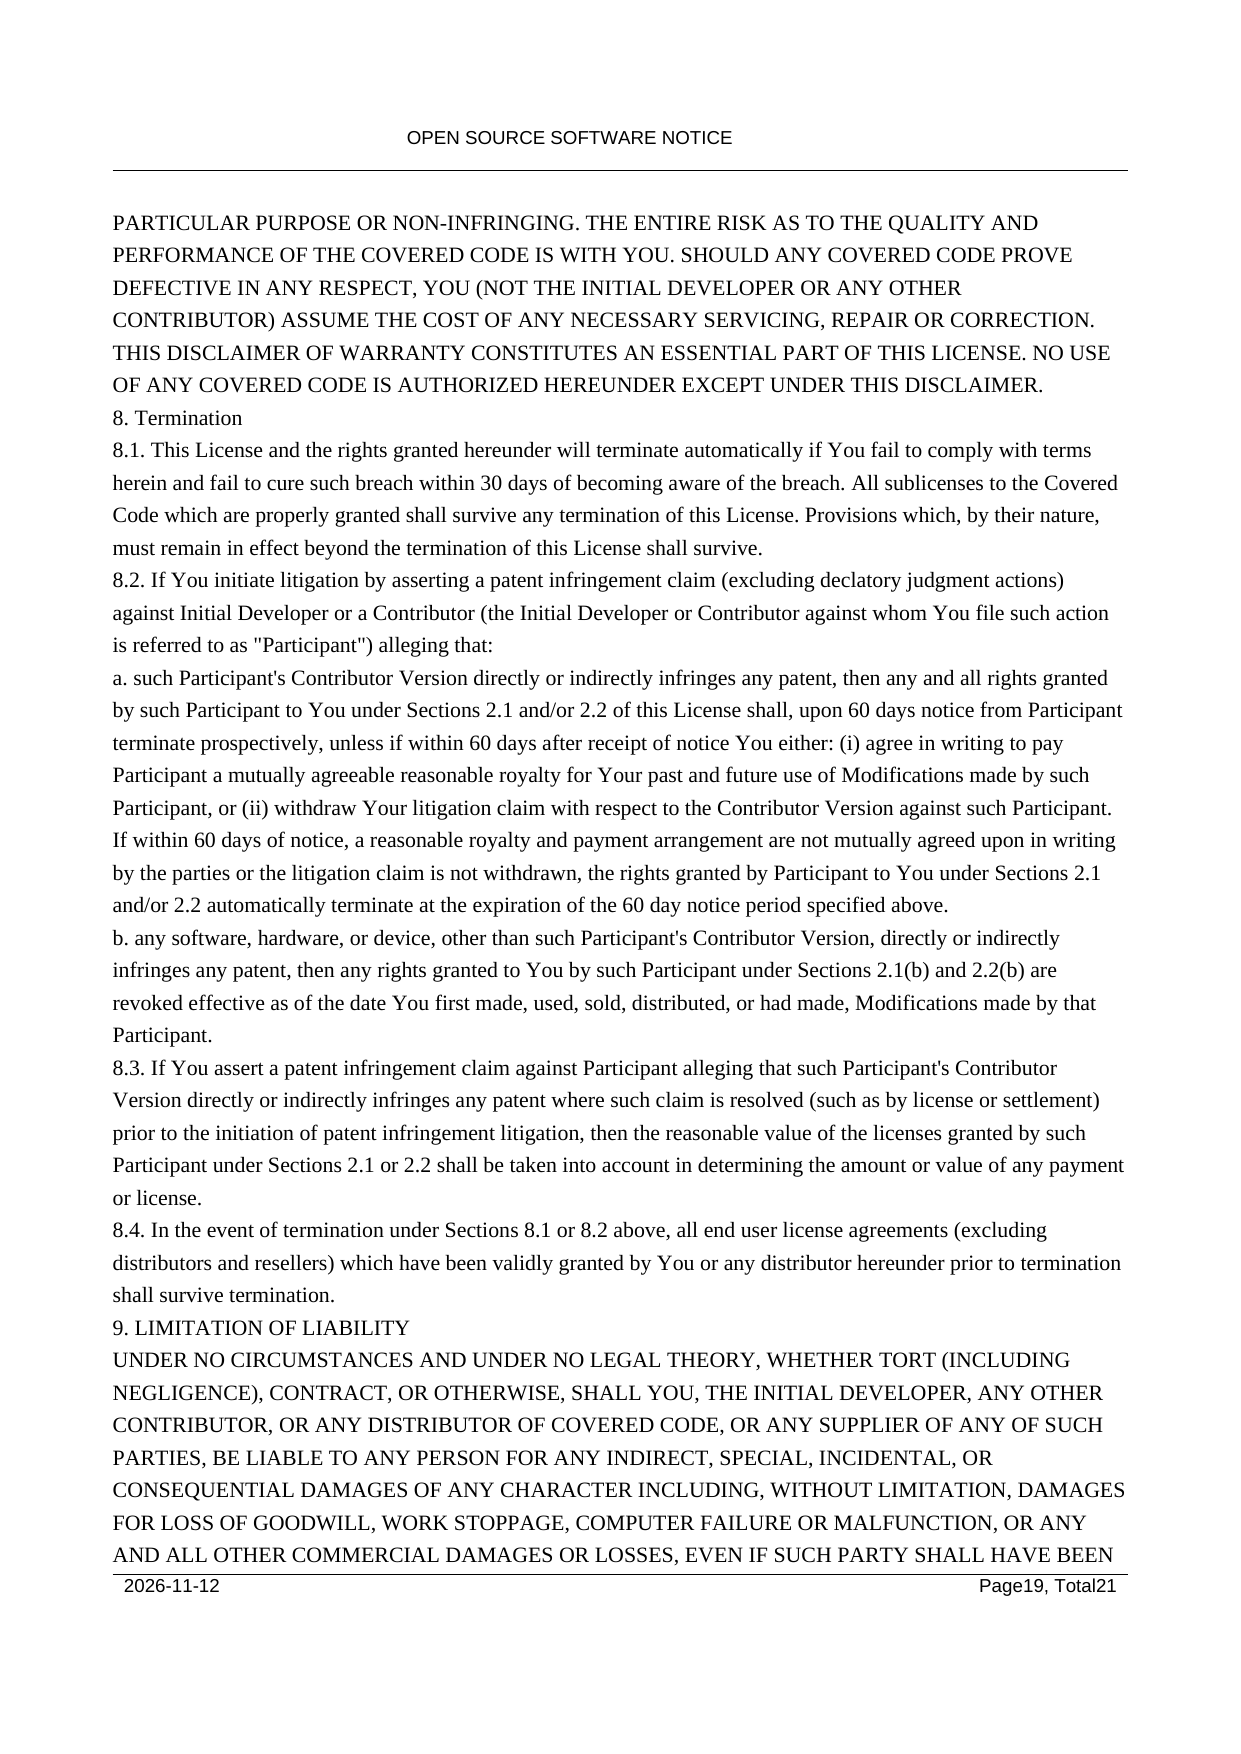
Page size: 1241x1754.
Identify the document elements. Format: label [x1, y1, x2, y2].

text [112, 206, 1128, 1571]
